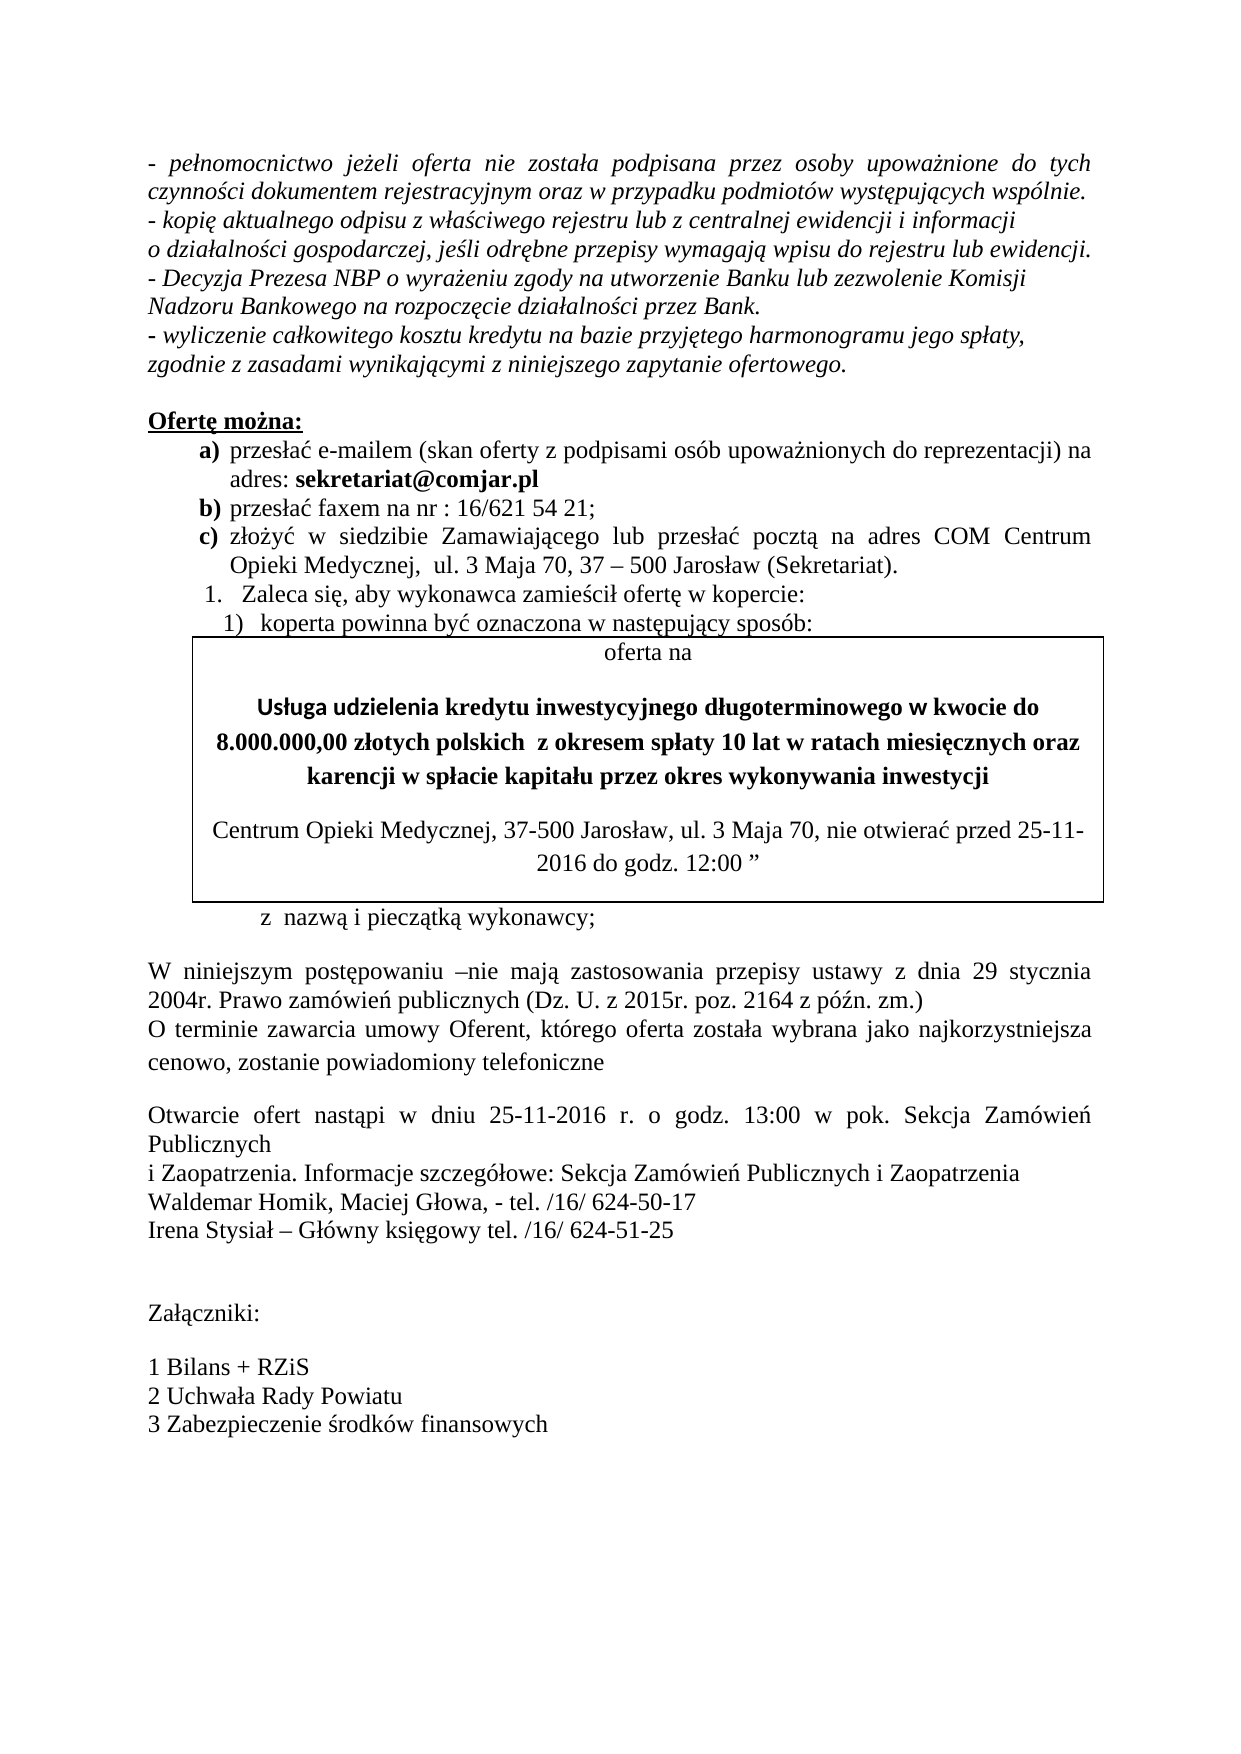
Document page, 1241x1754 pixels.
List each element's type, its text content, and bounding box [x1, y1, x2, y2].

text W niniejszym postępowaniu –nie mają zastosowania przepisy ustawy z dnia 29 stycznia 2004r. Prawo zamówień publicznych (Dz. U. z 2015r. poz. 2164 z późn. zm.) [148, 956, 1093, 1014]
list przesłać e-mailem (skan oferty z podpisami osób upoważnionych do reprezentacji) na adres: sekretariat@comjar.pl [199, 435, 1093, 493]
list koperta powinna być oznaczona w następujący sposób: [223, 608, 1093, 636]
text 1 Bilans + RZiS [148, 1352, 1093, 1381]
list złożyć w siedzibie Zamawiającego lub przesłać pocztą na adres COM Centrum Opieki Medycznej, ul. 3 Maja 70, 37 – 500 Jarosław (Sekretariat). [199, 521, 1093, 579]
text 3 Zabezpieczenie środków finansowych [148, 1409, 1093, 1438]
text O terminie zawarcia umowy Oferent, którego oferta została wybrana jako najkorzystniejsza cenowo, zostanie powiadomiony telefoniczne [148, 1014, 1093, 1076]
text - pełnomocnictwo jeżeli oferta nie została podpisana przez osoby upoważnione do tych czynności dokumentem rejestracyjnym oraz w przypadku podmiotów występujących wspólnie. [148, 148, 1093, 205]
text i Zaopatrzenia. Informacje szczegółowe: Sekcja Zamówień Publicznych i Zaopatrzenia [148, 1158, 1093, 1187]
table_header oferta na Usługa udzielenia kredytu inwestycyjnego długoterminowego w kwocie do 8.000.000,00 złotych polskich z okresem spłaty 10 lat w ratach miesięcznych oraz karencji w spłacie kapitału przez okres wykonywania inwestycji Centrum Opieki Medycznej, 37-500 Jarosław, ul. 3 Maja 70, nie otwierać przed 25-11-2016 do godz. 12:00 ” [193, 638, 1103, 901]
text - kopię aktualnego odpisu z właściwego rejestru lub z centralnej ewidencji i informacji o działalności gospodarczej, jeśli odrębne przepisy wymagają wpisu do rejestru lub ewidencji. [148, 205, 1093, 263]
text - wyliczenie całkowitego kosztu kredytu na bazie przyjętego harmonogramu jego spłaty, zgodnie z zasadami wynikającymi z niniejszego zapytanie ofertowego. [148, 320, 1093, 378]
text Irena Stysiał – Główny księgowy tel. /16/ 624-51-25 [148, 1216, 1093, 1244]
text Waldemar Homik, Maciej Głowa, - tel. /16/ 624-50-17 [148, 1187, 1093, 1216]
text Ofertę można: [148, 406, 1093, 435]
text Otwarcie ofert nastąpi w dniu 25-11-2016 r. o godz. 13:00 w pok. Sekcja Zamówień Publicznych [148, 1101, 1093, 1158]
text z nazwą i pieczątką wykonawcy; [260, 903, 1093, 931]
list przesłać faxem na nr : 16/621 54 21; [199, 493, 1093, 521]
text - Decyzja Prezesa NBP o wyrażeniu zgody na utworzenie Banku lub zezwolenie Komisji Nadzoru Bankowego na rozpoczęcie działalności przez Bank. [148, 263, 1093, 320]
text 2 Uchwała Rady Powiatu [148, 1381, 1093, 1409]
text Załączniki: [148, 1298, 1093, 1327]
list Zaleca się, aby wykonawca zamieścił ofertę w kopercie: [204, 579, 1093, 608]
